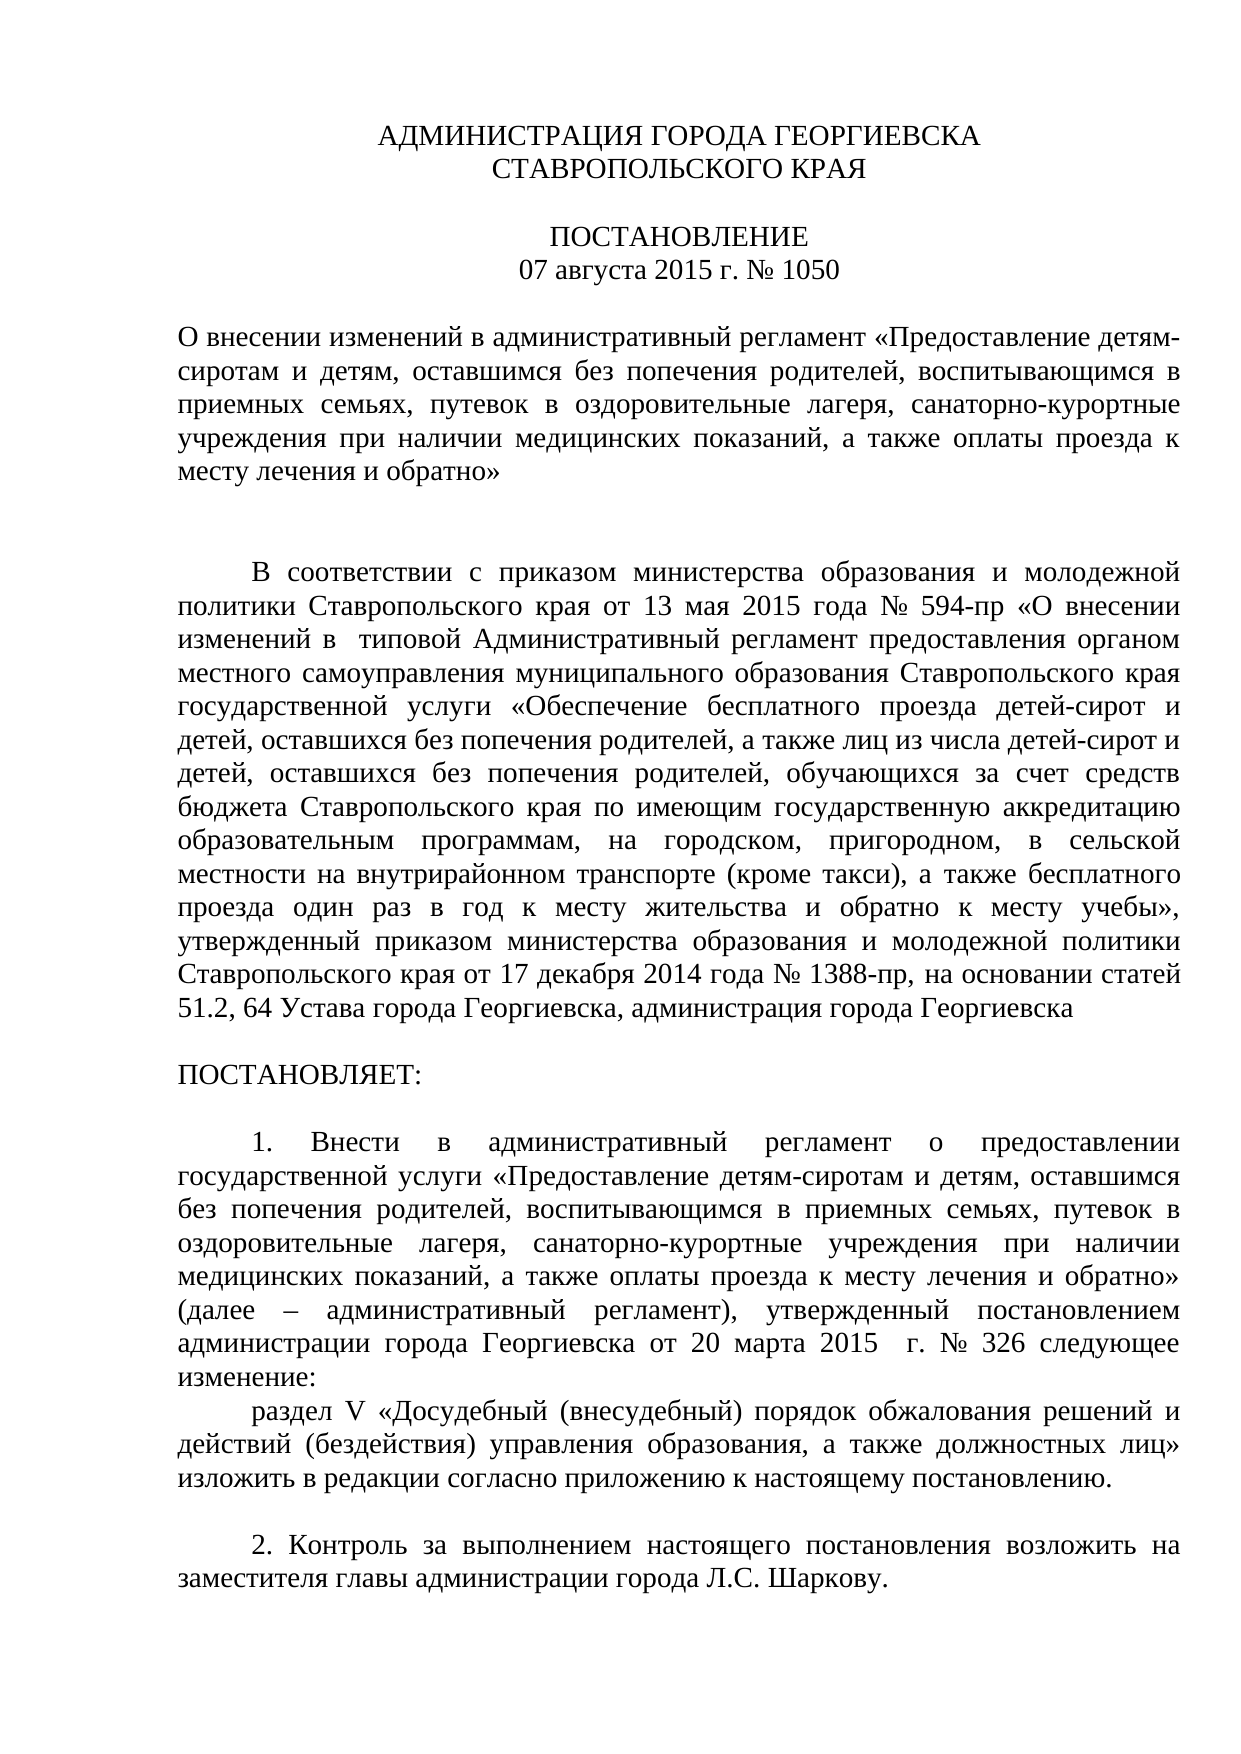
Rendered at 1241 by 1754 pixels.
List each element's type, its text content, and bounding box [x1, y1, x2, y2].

text О внесении изменений в административный регламент «Предоставление детям-сиротам и детям, оставшимся без попечения родителей, воспитывающимся в приемных семьях, путевок в оздоровительные лагеря, санаторно-курортные учреждения при наличии медицинских показаний, а также оплаты проезда к месту лечения и обратно» [177, 319, 1181, 487]
text В соответствии с приказом министерства образования и молодежной политики Ставропольского края от 13 мая 2015 года № 594-пр «О внесении изменений в типовой Административный регламент предоставления органом местного самоуправления муниципального образования Ставропольского края государственной услуги «Обеспечение бесплатного проезда детей-сирот и детей, оставшихся без попечения родителей, а также лиц из числа детей-сирот и детей, оставшихся без попечения родителей, обучающихся за счет средств бюджета Ставропольского края по имеющим государственную аккредитацию образовательным программам, на городском, пригородном, в сельской местности на внутрирайонном транспорте (кроме такси), а также бесплатного проезда один раз в год к месту жительства и обратно к месту учебы», утвержденный приказом министерства образования и молодежной политики Ставропольского края от 17 декабря 2014 года № 1388-пр, на основании статей 51.2, 64 Устава города Георгиевска, администрация города Георгиевска [177, 554, 1181, 1024]
text ПОСТАНОВЛЯЕТ: [177, 1057, 1181, 1091]
text ПОСТАНОВЛЕНИЕ [177, 219, 1181, 252]
text 1. Внести в административный регламент о предоставлении государственной услуги «Предоставление детям-сиротам и детям, оставшимся без попечения родителей, воспитывающимся в приемных семьях, путевок в оздоровительные лагеря, санаторно-курортные учреждения при наличии медицинских показаний, а также оплаты проезда к месту лечения и обратно» (далее – административный регламент), утвержденный постановлением администрации города Георгиевска от 20 марта 2015 г. № 326 следующее изменение: [177, 1124, 1181, 1393]
text раздел V «Досудебный (внесудебный) порядок обжалования решений и действий (бездействия) управления образования, а также должностных лиц» изложить в редакции согласно приложению к настоящему постановлению. [177, 1393, 1181, 1493]
text АДМИНИСТРАЦИЯ ГОРОДА ГЕОРГИЕВСКА [177, 118, 1181, 152]
text СТАВРОПОЛЬСКОГО КРАЯ [177, 152, 1181, 185]
text 07 августа 2015 г. № 1050 [177, 252, 1181, 286]
text 2. Контроль за выполнением настоящего постановления возложить на заместителя главы администрации города Л.С. Шаркову. [177, 1527, 1181, 1594]
